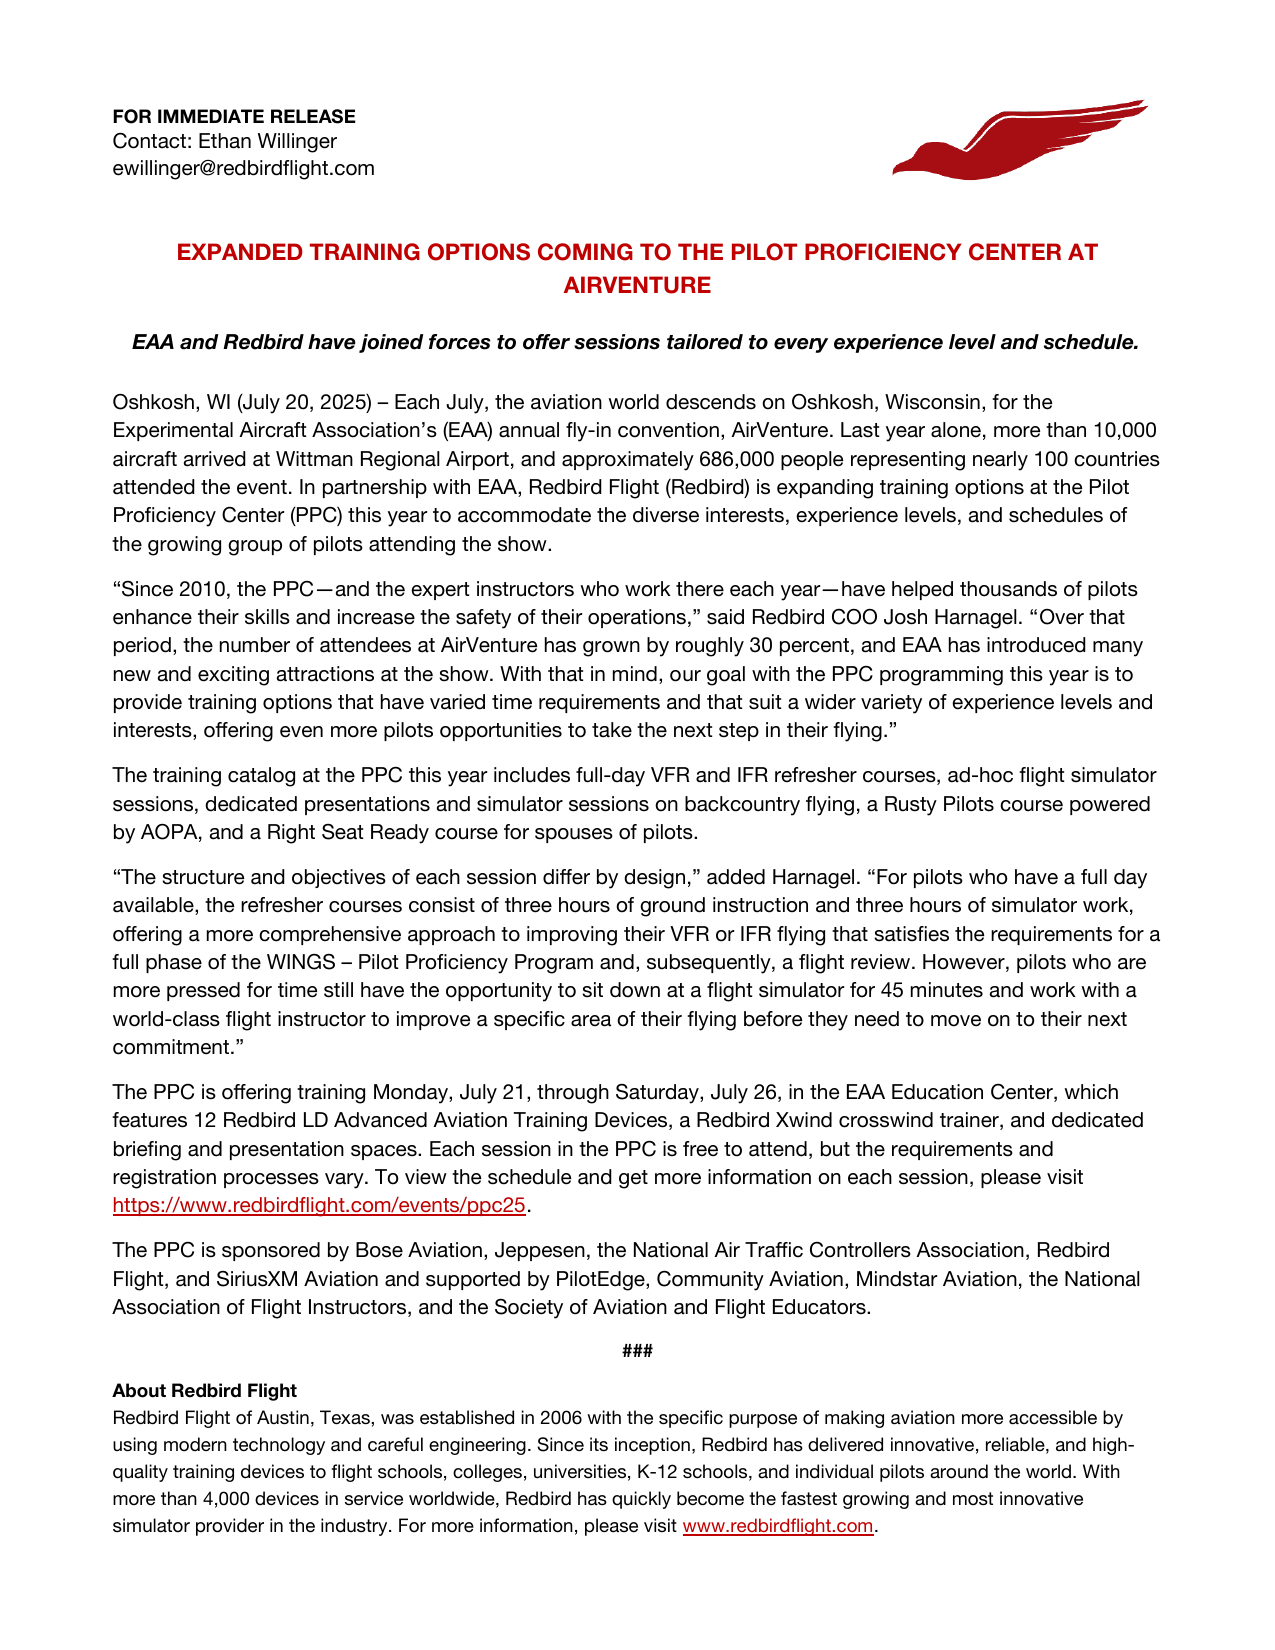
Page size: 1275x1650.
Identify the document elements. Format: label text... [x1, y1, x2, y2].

text ewillinger@redbirdflight.com [112, 155, 857, 181]
text The PPC is offering training Monday, July 21, through Saturday, July 26, in the EAA Education Center, which features 12 Redbird LD Advanced Aviation Training Devices, a Redbird Xwind crosswind trainer, and dedicated briefing and presentation spaces. Each session in the PPC is free to attend, but the requirements and registration processes vary. To view the schedule and get more information on each session, please visit https://www.redbirdflight.com/events/ppc25. [112, 1079, 1162, 1219]
text Contact: Ethan Willinger [112, 129, 857, 155]
text About Redbird Flight Redbird Flight of Austin, Texas, was established in 2006 with the specific purpose of making aviation more accessible by using modern technology and careful engineering. Since its inception, Redbird has delivered innovative, reliable, and high-quality training devices to flight schools, colleges, universities, K-12 schools, and individual pilots around the world. With more than 4,000 devices in service worldwide, Redbird has quickly become the fastest growing and most innovative simulator provider in the industry. For more information, please visit www.redbirdflight.com. [112, 1379, 1162, 1538]
text EXPANDED TRAINING OPTIONS COMING TO THE PILOT PROFICIENCY CENTER AT AIRVENTURE [112, 238, 1162, 300]
text Oshkosh, WI (July 20, 2025) – Each July, the aviation world descends on Oshkosh, Wisconsin, for the Experimental Aircraft Association’s (EAA) annual fly-in convention, AirVenture. Last year alone, more than 10,000 aircraft arrived at Wittman Regional Airport, and approximately 686,000 people representing nearly 100 countries attended the event. In partnership with EAA, Redbird Flight (Redbird) is expanding training options at the Pilot Proficiency Center (PPC) this year to accommodate the diverse interests, experience levels, and schedules of the growing group of pilots attending the show. [112, 389, 1162, 557]
text “Since 2010, the PPC—and the expert instructors who work there each year—have helped thousands of pilots enhance their skills and increase the safety of their operations,” said Redbird COO Josh Harnagel. “Over that period, the number of attendees at AirVenture has grown by roughly 30 percent, and EAA has introduced many new and exciting attractions at the show. With that in mind, our goal with the PPC programming this year is to provide training options that have varied time requirements and that suit a wider variety of experience levels and interests, offering even more pilots opportunities to take the next step in their flying.” [112, 576, 1162, 744]
text “The structure and objectives of each session differ by design,” added Harnagel. “For pilots who have a full day available, the refresher courses consist of three hours of ground instruction and three hours of simulator work, offering a more comprehensive approach to improving their VFR or IFR flying that satisfies the requirements for a full phase of the WINGS – Pilot Proficiency Program and, subsequently, a flight review. However, pilots who are more pressed for time still have the opportunity to sit down at a flight simulator for 45 minutes and work with a world-class flight instructor to improve a specific area of their flying before they need to move on to their next commitment.” [112, 864, 1162, 1060]
text The training catalog at the PPC this year includes full-day VFR and IFR refresher courses, ad-hoc flight simulator sessions, dedicated presentations and simulator sessions on backcountry flying, a Rusty Pilots course powered by AOPA, and a Right Seat Ready course for spouses of pilots. [112, 762, 1162, 845]
text ### [112, 1339, 1162, 1363]
text EAA and Redbird have joined forces to offer sessions tailored to every experience level and schedule. [112, 329, 1162, 355]
text The PPC is sponsored by Bose Aviation, Jeppesen, the National Air Traffic Controllers Association, Redbird Flight, and SiriusXM Aviation and supported by PilotEdge, Community Aviation, Mindstar Aviation, the National Association of Flight Instructors, and the Society of Aviation and Flight Educators. [112, 1237, 1162, 1320]
picture [857, 81, 1194, 207]
text FOR IMMEDIATE RELEASE [112, 105, 857, 129]
